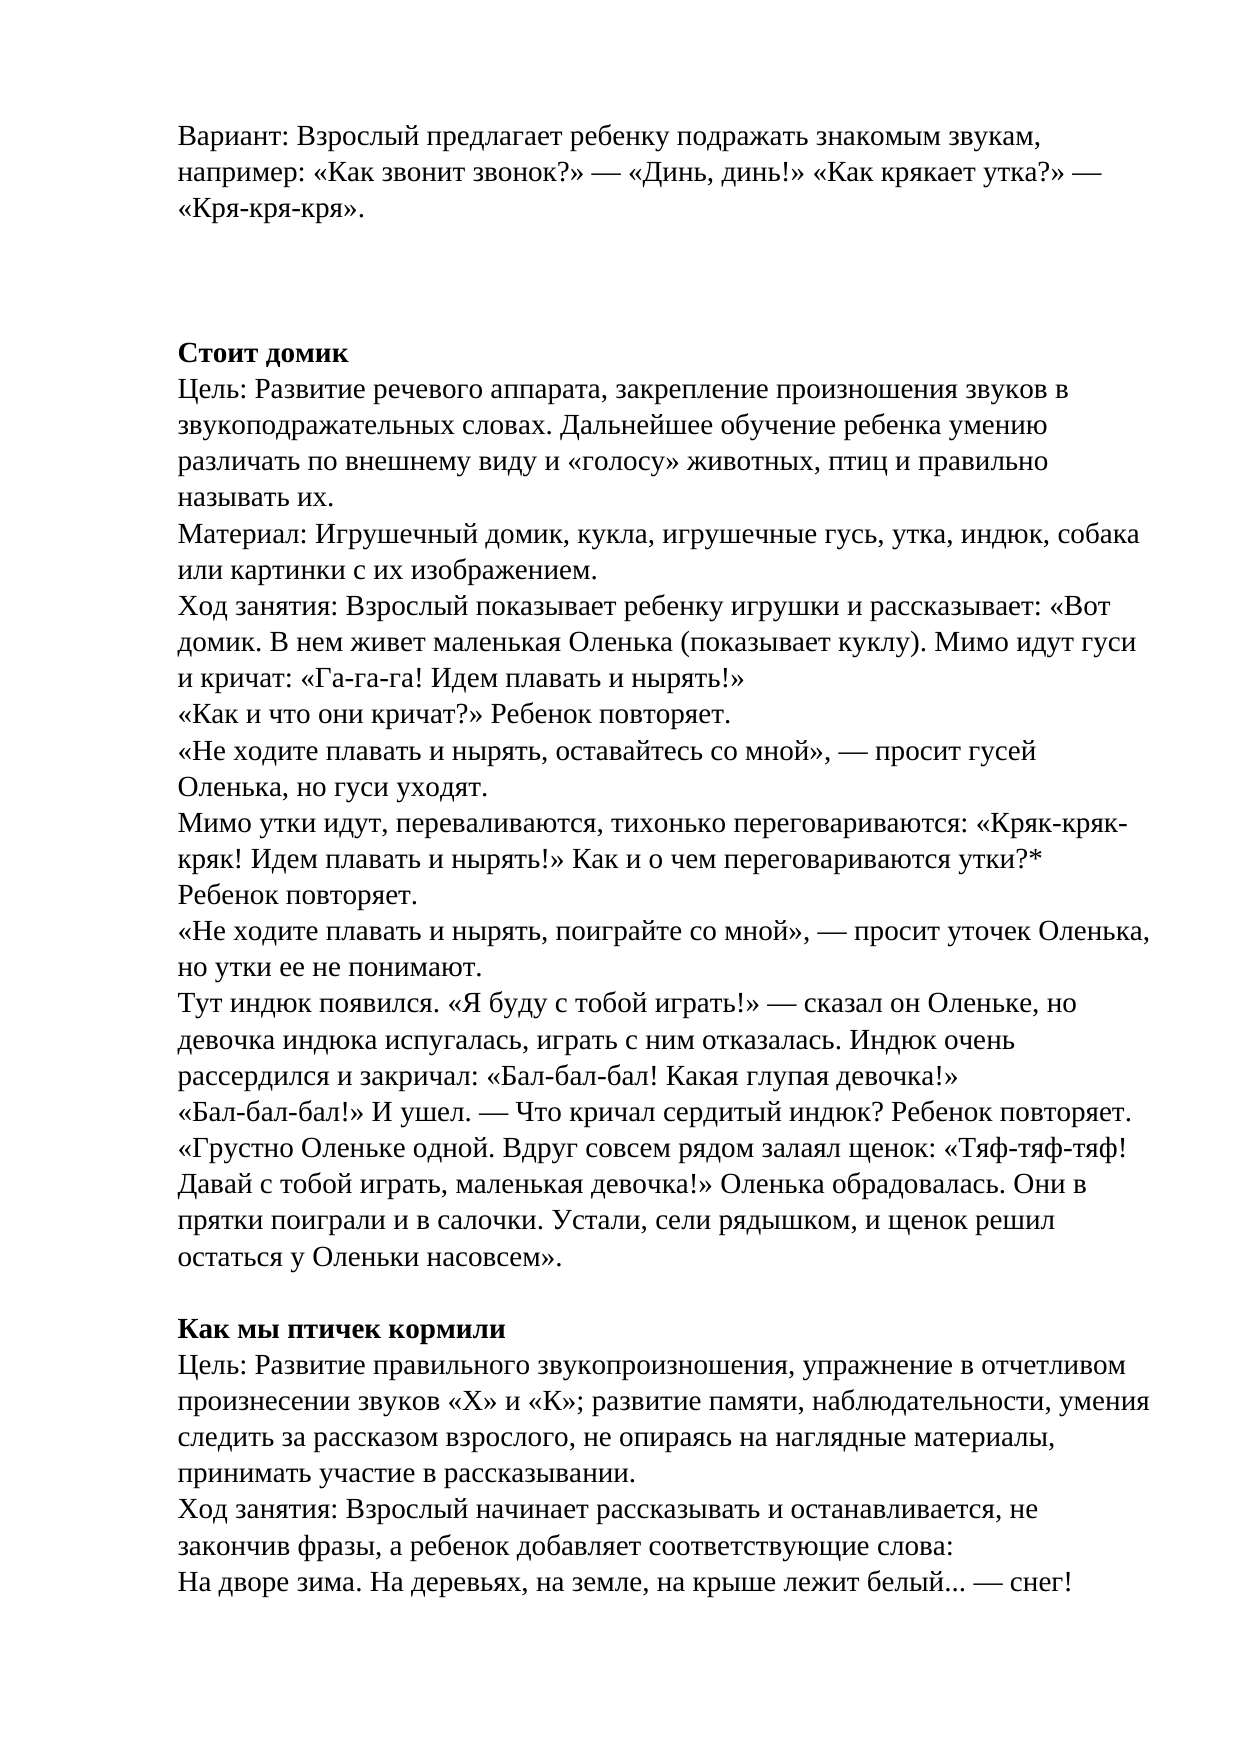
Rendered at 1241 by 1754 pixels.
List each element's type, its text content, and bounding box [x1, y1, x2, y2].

text На дворе зима. На деревьях, на земле, на крыше лежит белый... — снег! [177, 1564, 1152, 1597]
text «Грустно Оленьке одной. Вдруг совсем рядом залаял щенок: «Тяф-тяф-тяф! Давай с тобой играть, маленькая девочка!» Оленька обрадовалась. Они в прятки поиграли и в салочки. Устали, сели рядышком, и щенок решил остаться у Оленьки насовсем». [177, 1130, 1152, 1272]
text Тут индюк появился. «Я буду с тобой играть!» — сказал он Оленьке, но девочка индюка испугалась, играть с ним отказалась. Индюк очень рассердился и закричал: «Бал-бал-бал! Какая глупая девочка!» [177, 986, 1152, 1091]
text «Не ходите плавать и нырять, поиграйте со мной», — просит уточек Оленька, но утки ее не понимают. [177, 913, 1152, 983]
text «Бал-бал-бал!» И ушел. — Что кричал сердитый индюк? Ребенок повторяет. [177, 1094, 1152, 1128]
text Цель: Развитие речевого аппарата, закрепление произношения звуков в звукоподражательных словах. Дальнейшее обучение ребенка умению различать по внешнему виду и «голосу» животных, птиц и правильно называть их. [177, 371, 1152, 513]
text Ход занятия: Взрослый начинает рассказывать и останавливается, не закончив фразы, а ребенок добавляет соответствующие слова: [177, 1492, 1152, 1561]
text Мимо утки идут, переваливаются, тихонько переговариваются: «Кряк-кряк-кряк! Идем плавать и нырять!» Как и о чем переговариваются утки?* Ребенок повторяет. [177, 805, 1152, 911]
text Цель: Развитие правильного звукопроизношения, упражнение в отчетливом произнесении звуков «X» и «К»; развитие памяти, наблюдательности, умения следить за рассказом взрослого, не опираясь на наглядные материалы, принимать участие в рассказывании. [177, 1347, 1152, 1489]
text Стоит домик [177, 335, 1152, 368]
text «Не ходите плавать и нырять, оставайтесь со мной», — просит гусей Оленька, но гуси уходят. [177, 733, 1152, 802]
text Ход занятия: Взрослый показывает ребенку игрушки и рассказывает: «Вот домик. В нем живет маленькая Оленька (показывает куклу). Мимо идут гуси и кричат: «Га-га-га! Идем плавать и нырять!» [177, 588, 1152, 694]
text «Как и что они кричат?» Ребенок повторяет. [177, 696, 1152, 730]
text Как мы птичек кормили [177, 1311, 1152, 1344]
text Вариант: Взрослый предлагает ребенку подражать знакомым звукам, например: «Как звонит звонок?» — «Динь, динь!» «Как крякает утка?» — «Кря-кря-кря». [177, 118, 1152, 224]
text Материал: Игрушечный домик, кукла, игрушечные гусь, утка, индюк, собака или картинки с их изображением. [177, 516, 1152, 585]
